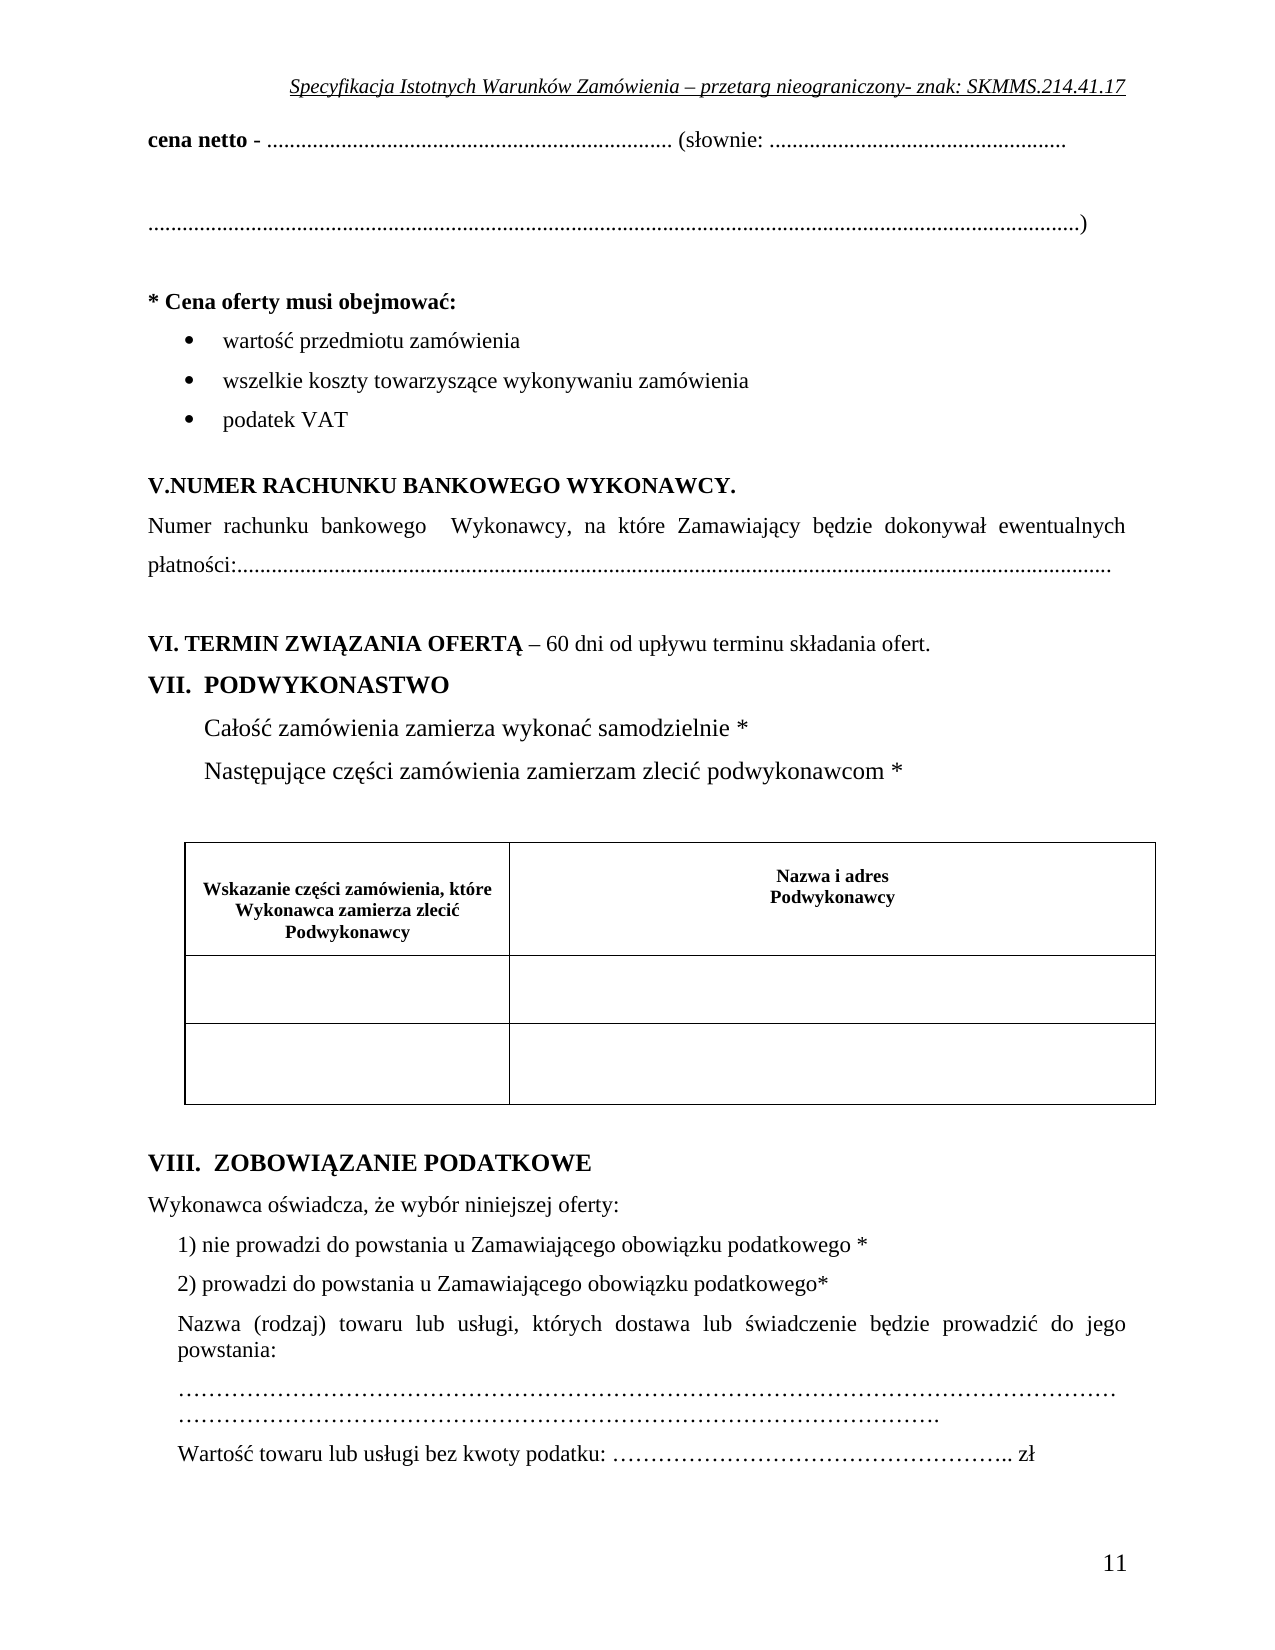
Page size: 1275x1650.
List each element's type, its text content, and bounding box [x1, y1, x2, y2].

text VII. PODWYKONASTWO [148, 670, 1127, 698]
subtitle cena netto - ....................................................................... (słownie: .................................................... [148, 127, 1127, 153]
text ……………………………………………………………………………………………………………………………………………………………………………………………………. [177, 1375, 1127, 1428]
table_header Nazwa i adres Podwykonawcy [510, 843, 1155, 954]
text Następujące części zamówienia zamierzam zlecić podwykonawcom * [148, 756, 1127, 785]
table_cell [510, 956, 1155, 1023]
table_cell [186, 956, 509, 1023]
text VI. TERMIN ZWIĄZANIA OFERTĄ – 60 dni od upływu terminu składania ofert. [148, 630, 1127, 657]
list wszelkie koszty towarzyszące wykonywaniu zamówienia [185, 367, 1127, 393]
list podatek VAT [185, 407, 1127, 433]
text Wartość towaru lub usługi bez kwoty podatku: …………………………………………….. zł [177, 1440, 1127, 1467]
text V.NUMER RACHUNKU BANKOWEGO WYKONAWCY. [148, 472, 1127, 499]
text Wykonawca oświadcza, że wybór niniejszej oferty: [148, 1192, 1127, 1218]
table_cell [510, 1024, 1155, 1104]
text 2) prowadzi do powstania u Zamawiającego obowiązku podatkowego* [177, 1271, 1127, 1297]
table_cell [186, 1024, 509, 1104]
text Nazwa (rodzaj) towaru lub usługi, których dostawa lub świadczenie będzie prowadzić do jego powstania: [177, 1310, 1127, 1363]
text VIII. ZOBOWIĄZANIE PODATKOWE [148, 1148, 1127, 1177]
list wartość przedmiotu zamówienia [185, 328, 1127, 354]
text Numer rachunku bankowego Wykonawcy, na które Zamawiający będzie dokonywał ewentualnych płatności:......................................................................................................................................................... [148, 512, 1127, 578]
text Całość zamówienia zamierza wykonać samodzielnie * [148, 713, 1127, 742]
table_header Wskazanie części zamówienia, które Wykonawca zamierza zlecić Podwykonawcy [186, 843, 509, 954]
text * Cena oferty musi obejmować: [148, 288, 1127, 314]
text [148, 209, 1127, 236]
text 1) nie prowadzi do powstania u Zamawiającego obowiązku podatkowego * [177, 1231, 1127, 1257]
